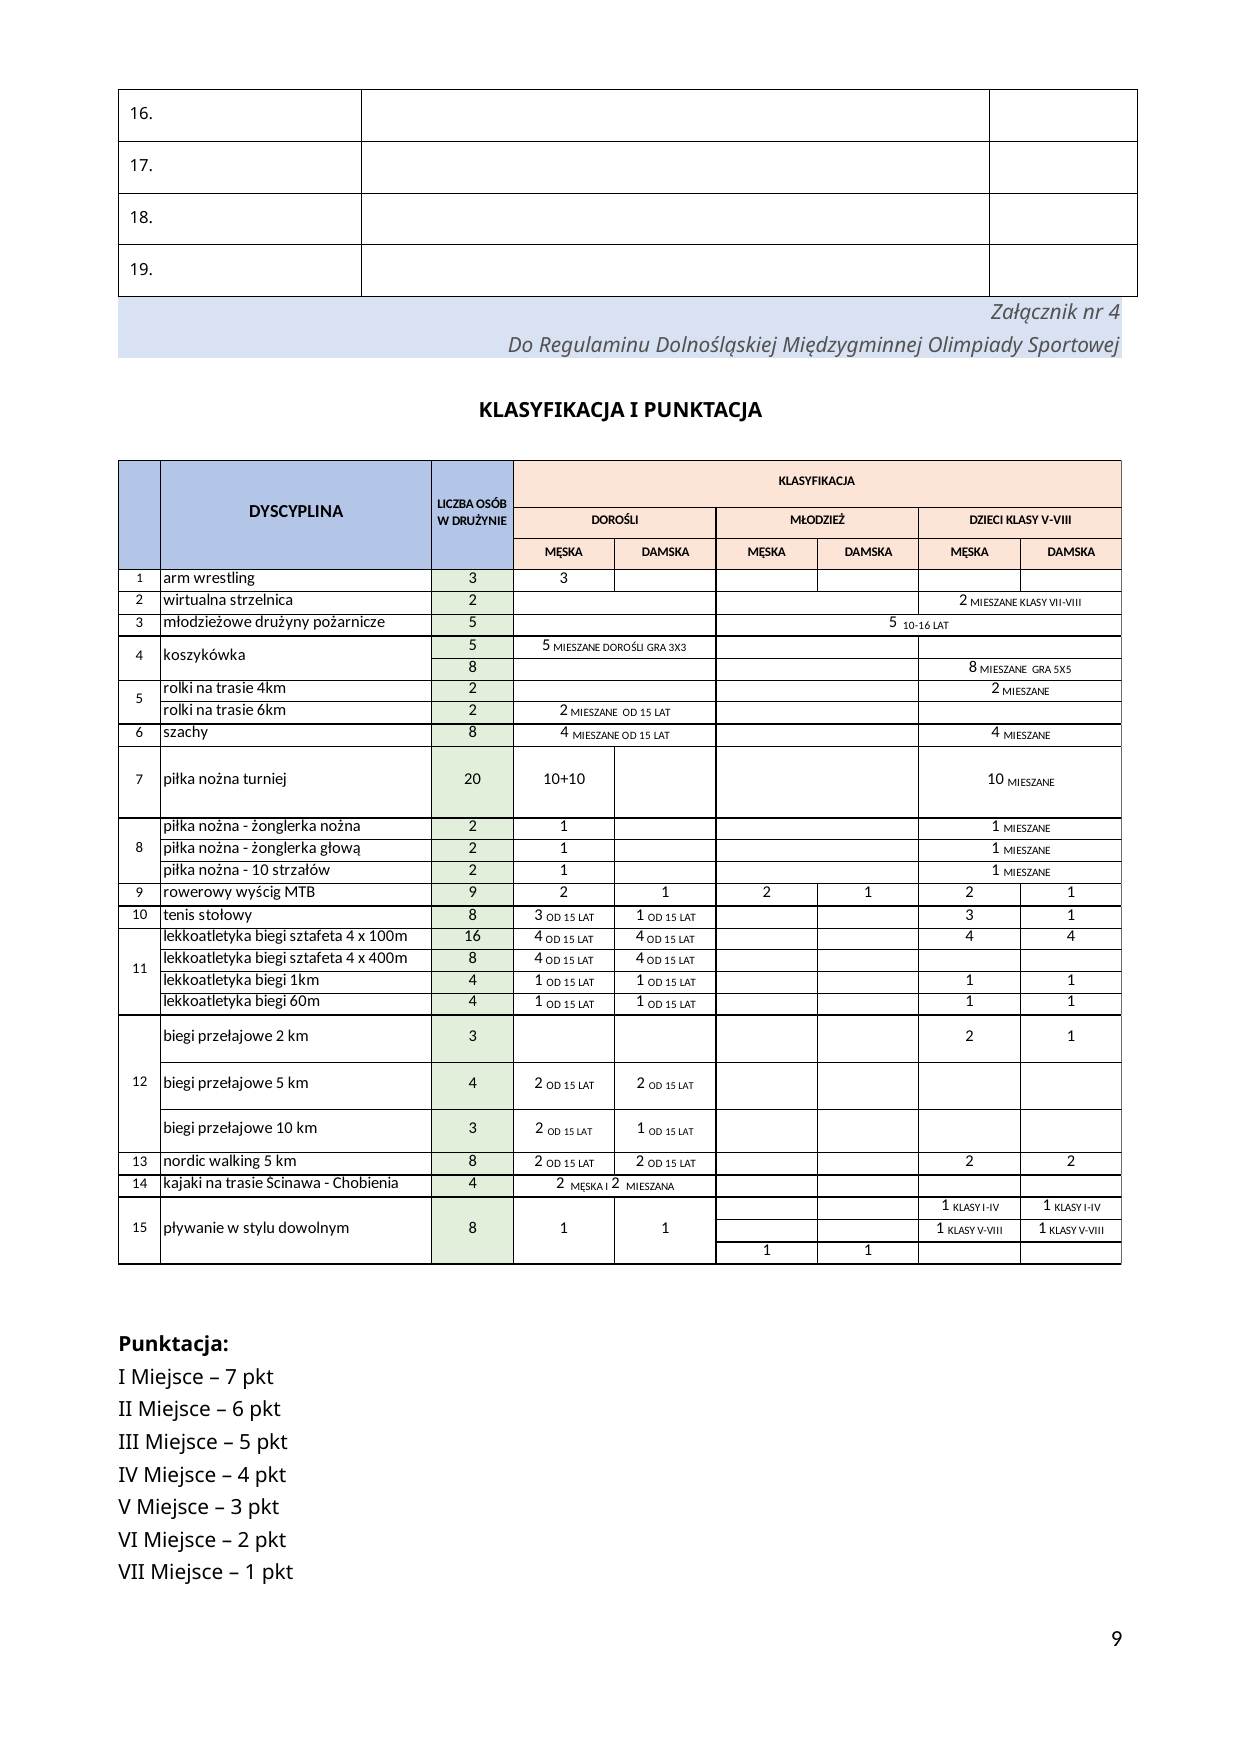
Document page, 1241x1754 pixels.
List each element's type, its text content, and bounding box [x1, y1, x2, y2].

table_cell 19. [119, 245, 361, 296]
text IV Miejsce – 4 pkt [118, 1460, 1122, 1488]
table_cell [990, 245, 1137, 296]
table_cell [362, 90, 989, 141]
table_cell [990, 194, 1137, 244]
table_cell [990, 142, 1137, 192]
text Punktacja: [118, 1329, 1122, 1358]
text II Miejsce – 6 pkt [118, 1394, 1122, 1423]
table_cell [362, 194, 989, 244]
table_cell [990, 90, 1137, 141]
text VII Miejsce – 1 pkt [118, 1557, 1122, 1586]
text I Miejsce – 7 pkt [118, 1362, 1122, 1390]
text V Miejsce – 3 pkt [118, 1492, 1122, 1521]
text Do Regulaminu Dolnośląskiej Międzygminnej Olimpiady Sportowej [118, 330, 1122, 358]
text KLASYFIKACJA I PUNKTACJA [118, 395, 1122, 423]
text VI Miejsce – 2 pkt [118, 1525, 1122, 1553]
table_cell [362, 142, 989, 192]
table_cell 18. [119, 194, 361, 244]
table_cell 17. [119, 142, 361, 192]
table_cell [362, 245, 989, 296]
table_cell 16. [119, 90, 361, 141]
text III Miejsce – 5 pkt [118, 1427, 1122, 1456]
text Załącznik nr 4 [118, 297, 1122, 326]
